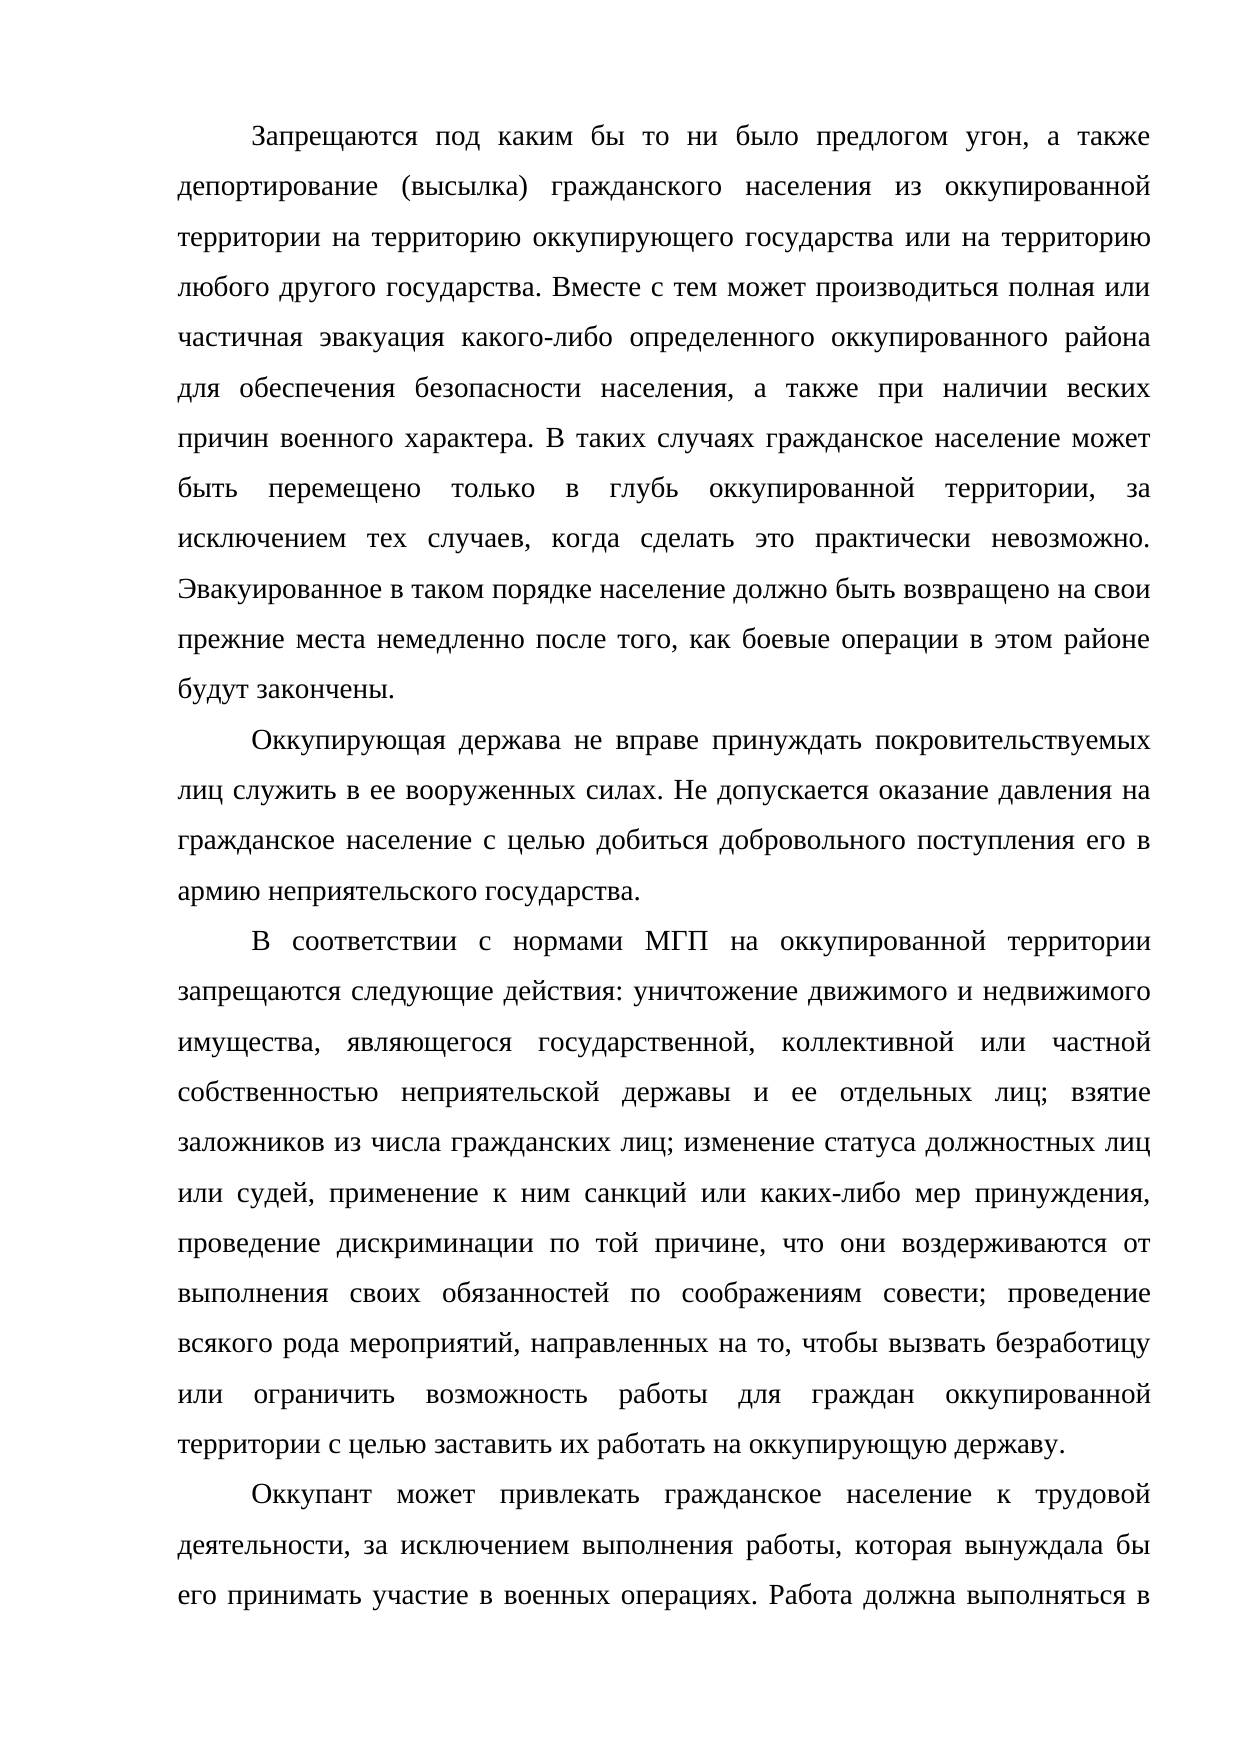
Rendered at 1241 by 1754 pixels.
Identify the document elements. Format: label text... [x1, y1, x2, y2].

text Запрещаются под каким бы то ни было предлогом угон, а также депортирование (высылка) гражданского населения из оккупированной территории на территорию оккупирующего государства или на территорию любого другого государства. Вместе с тем может производиться полная или частичная эвакуация какого-либо определенного оккупированного района для обеспечения безопасности населения, а также при наличии веских причин военного характера. В таких случаях гражданское население может быть перемещено только в глубь оккупированной территории, за исключением тех случаев, когда сделать это практически невозможно. Эвакуированное в таком порядке население должно быть возвращено на свои прежние места немедленно после того, как боевые операции в этом районе будут закончены. [177, 118, 1152, 705]
text В соответствии с нормами МГП на оккупированной территории запрещаются следующие действия: уничтожение движимого и недвижимого имущества, являющегося государственной, коллективной или частной собственностью неприятельской державы и ее отдельных лиц; взятие заложников из числа гражданских лиц; изменение статуса должностных лиц или судей, применение к ним санкций или каких-либо мер принуждения, проведение дискриминации по той причине, что они воздерживаются от выполнения своих обязанностей по соображениям совести; проведение всякого рода мероприятий, направленных на то, чтобы вызвать безработицу или ограничить возможность работы для граждан оккупированной территории с целью заставить их работать на оккупирующую державу. [177, 923, 1152, 1460]
text Оккупирующая держава не вправе принуждать покровительствуемых лиц служить в ее вооруженных силах. Не допускается оказание давления на гражданское население с целью добиться добровольного поступления его в армию неприятельского государства. [177, 722, 1152, 906]
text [177, 1477, 1152, 1611]
